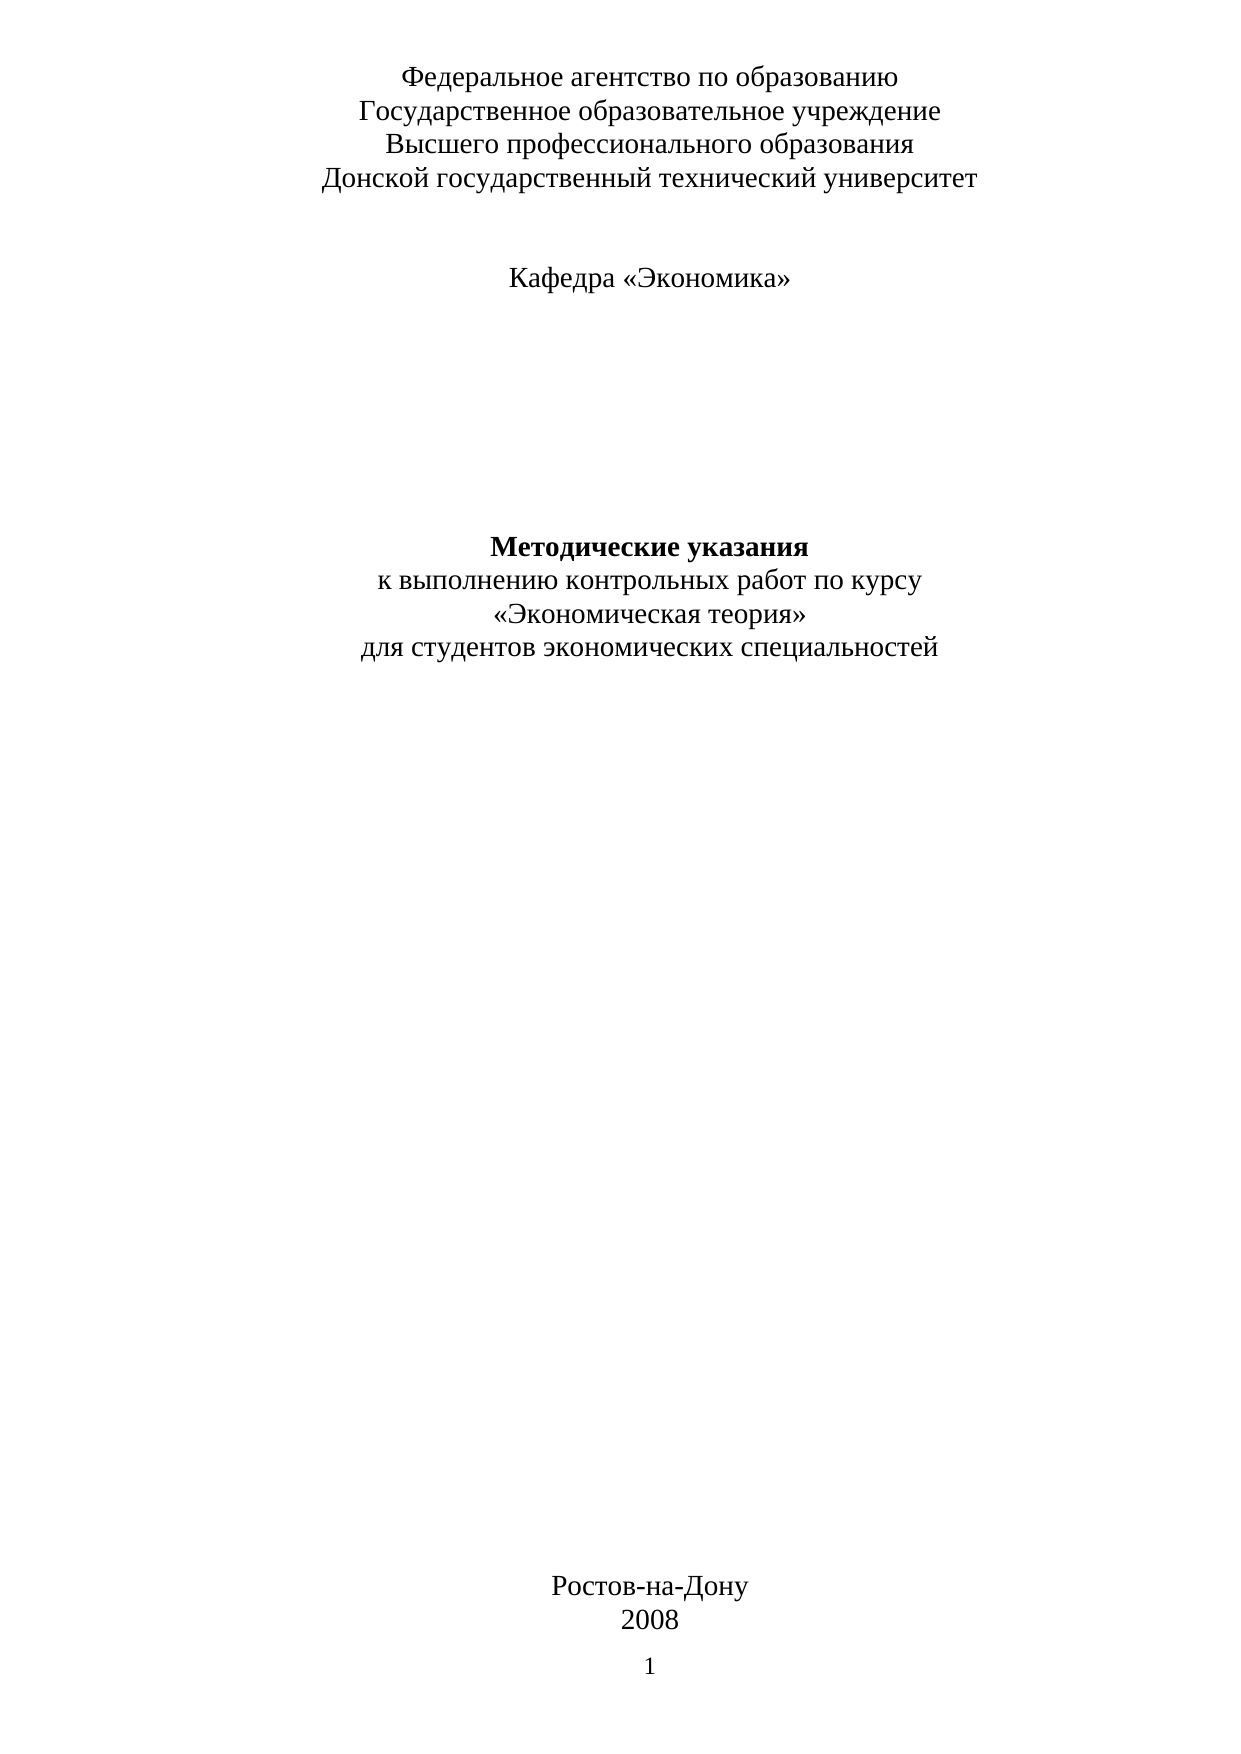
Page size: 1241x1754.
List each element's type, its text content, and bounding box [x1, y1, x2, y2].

text Федеральное агентство по образованию [118, 59, 1181, 93]
text для студентов экономических специальностей [118, 629, 1181, 663]
text к выполнению контрольных работ по курсу [118, 562, 1181, 596]
text 2008 [118, 1602, 1181, 1636]
text «Экономическая теория» [118, 596, 1181, 629]
text Высшего профессионального образования [118, 126, 1181, 160]
text Кафедра «Экономика» [118, 260, 1181, 294]
text Методические указания [118, 529, 1181, 562]
text Донской государственный технический университет [118, 160, 1181, 193]
text Государственное образовательное учреждение [118, 93, 1181, 126]
text Ростов-на-Дону [118, 1568, 1181, 1602]
